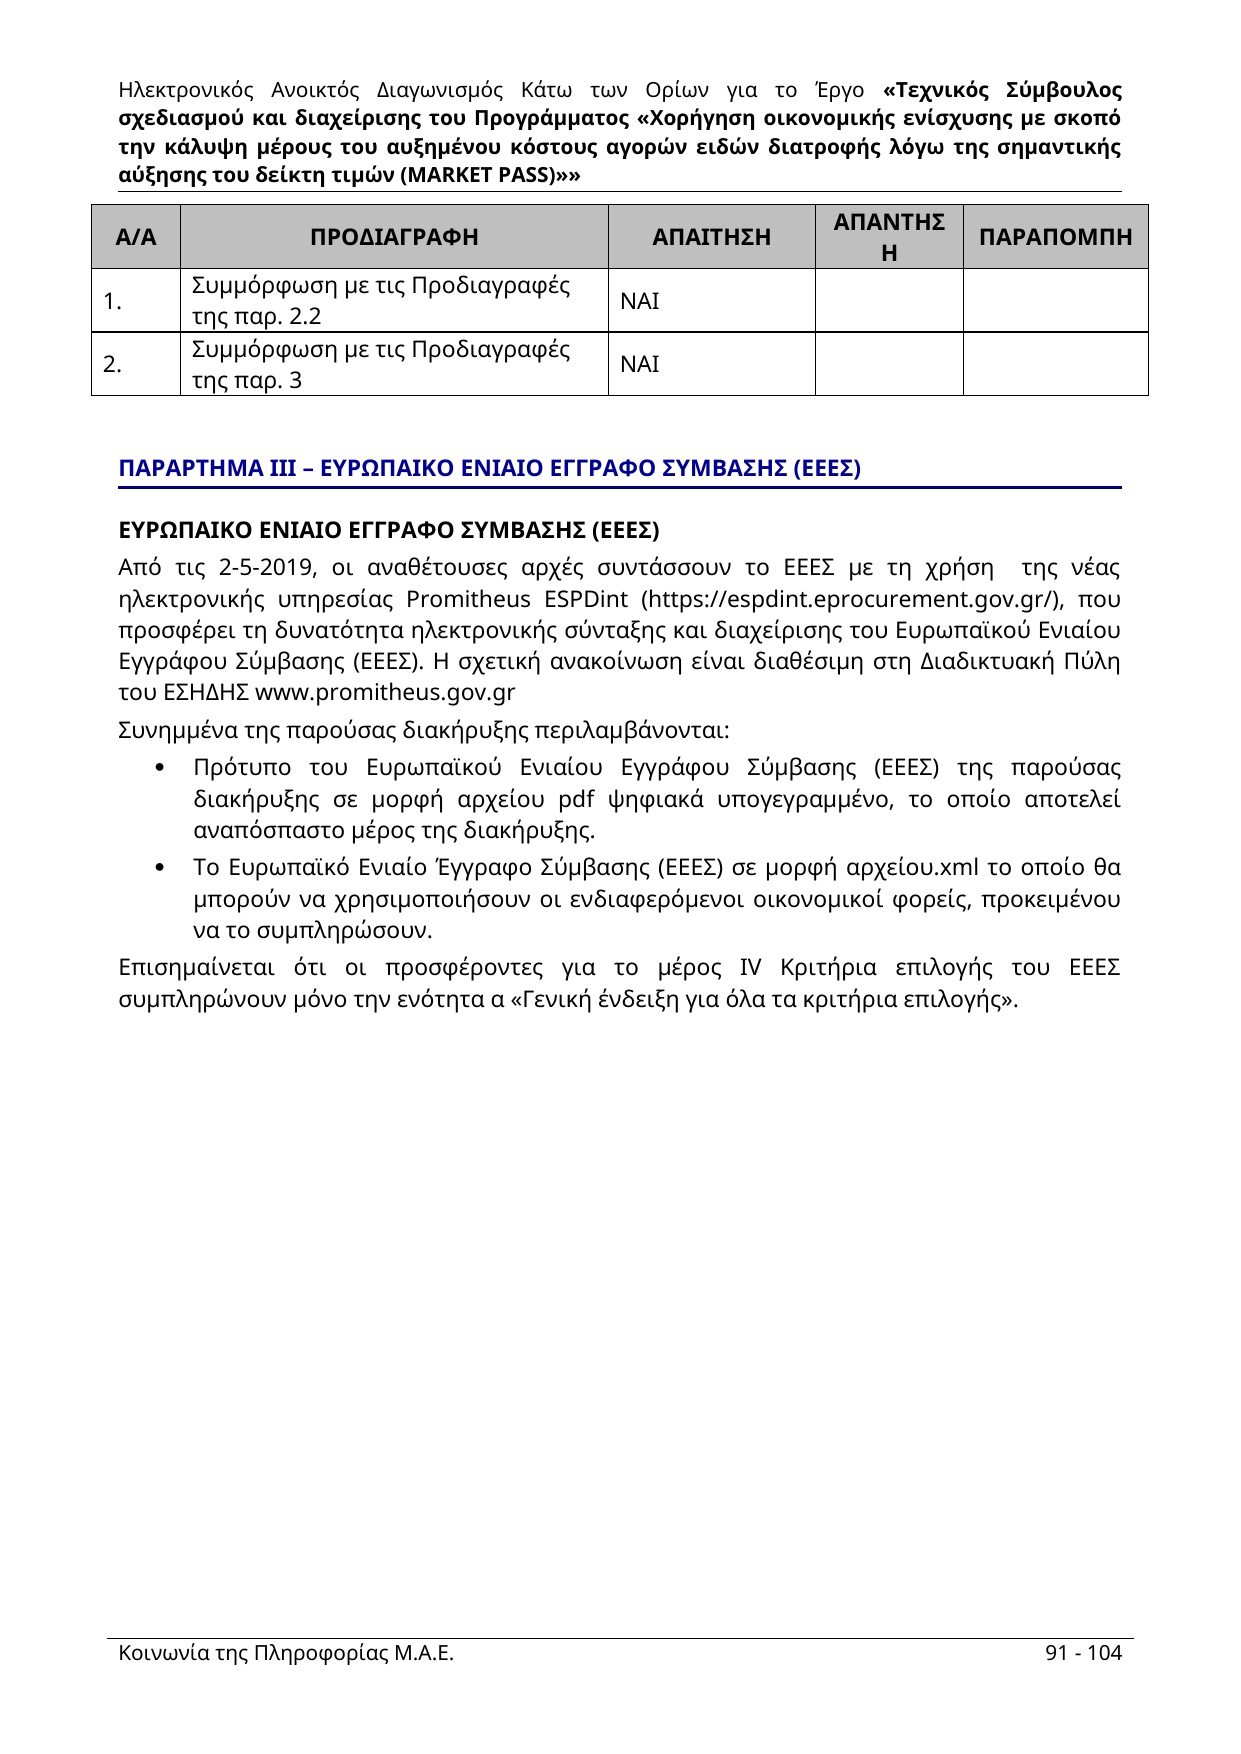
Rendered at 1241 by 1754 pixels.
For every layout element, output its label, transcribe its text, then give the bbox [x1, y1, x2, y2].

list Το Ευρωπαϊκό Ενιαίο Έγγραφο Σύμβασης (ΕΕΕΣ) σε μορφή αρχείου.xml το οποίο θα μπορούν να χρησιμοποιήσουν οι ενδιαφερόμενοι οικονομικοί φορείς, προκειμένου να το συμπληρώσουν. [156, 851, 1122, 945]
table_header ΠΡΟΔΙΑΓΡΑΦΗ [181, 205, 608, 268]
table_cell ΝΑΙ [609, 269, 815, 331]
table_cell Συμμόρφωση με τις Προδιαγραφές της παρ. 2.2 [181, 269, 608, 331]
table_header ΠΑΡΑΠΟΜΠΗ [964, 205, 1148, 268]
table_cell [816, 333, 963, 395]
table_cell [92, 269, 180, 331]
table_cell [964, 269, 1148, 331]
list Πρότυπο του Ευρωπαϊκού Ενιαίου Εγγράφου Σύμβασης (ΕΕΕΣ) της παρούσας διακήρυξης σε μορφή αρχείου pdf ψηφιακά υπογεγραμμένο, το οποίο αποτελεί αναπόσπαστο μέρος της διακήρυξης. [156, 751, 1122, 845]
table_header Α/Α [92, 205, 180, 268]
table_header ΑΠΑΙΤΗΣΗ [609, 205, 815, 268]
text Από τις 2-5-2019, οι αναθέτουσες αρχές συντάσσουν το ΕΕΕΣ με τη χρήση της νέας ηλεκτρονικής υπηρεσίας Promitheus ESPDint (https://espdint.eprocurement.gov.gr/), που προσφέρει τη δυνατότητα ηλεκτρονικής σύνταξης και διαχείρισης του Ευρωπαϊκού Ενιαίου Εγγράφου Σύμβασης (ΕΕΕΣ). Η σχετική ανακοίνωση είναι διαθέσιμη στη Διαδικτυακή Πύλη του ΕΣΗΔΗΣ www.promitheus.gov.gr [118, 551, 1122, 707]
table_header ΑΠΑΝΤΗΣΗ [816, 205, 963, 268]
text Συνημμένα της παρούσας διακήρυξης περιλαμβάνονται: [118, 714, 1122, 745]
table_cell [964, 333, 1148, 395]
subtitle ΕΥΡΩΠΑΙΚΟ ΕΝΙΑΙΟ ΕΓΓΡΑΦΟ ΣΥΜΒΑΣΗΣ (ΕΕΕΣ) [118, 514, 1122, 545]
table_cell Συμμόρφωση με τις Προδιαγραφές της παρ. 3 [181, 333, 608, 395]
text Επισημαίνεται ότι οι προσφέροντες για το μέρος IV Κριτήρια επιλογής του ΕΕΕΣ συμπληρώνουν μόνο την ενότητα α «Γενική ένδειξη για όλα τα κριτήρια επιλογής». [118, 951, 1122, 1014]
table_cell [92, 333, 180, 395]
table_cell ΝΑΙ [609, 333, 815, 395]
table_cell [816, 269, 963, 331]
subtitle ΠΑΡΑΡΤΗΜΑ ΙΙI – ΕΥΡΩΠΑΙΚΟ ΕΝΙΑΙΟ ΕΓΓΡΑΦΟ ΣΥΜΒΑΣΗΣ (ΕΕΕΣ) [118, 452, 1122, 486]
